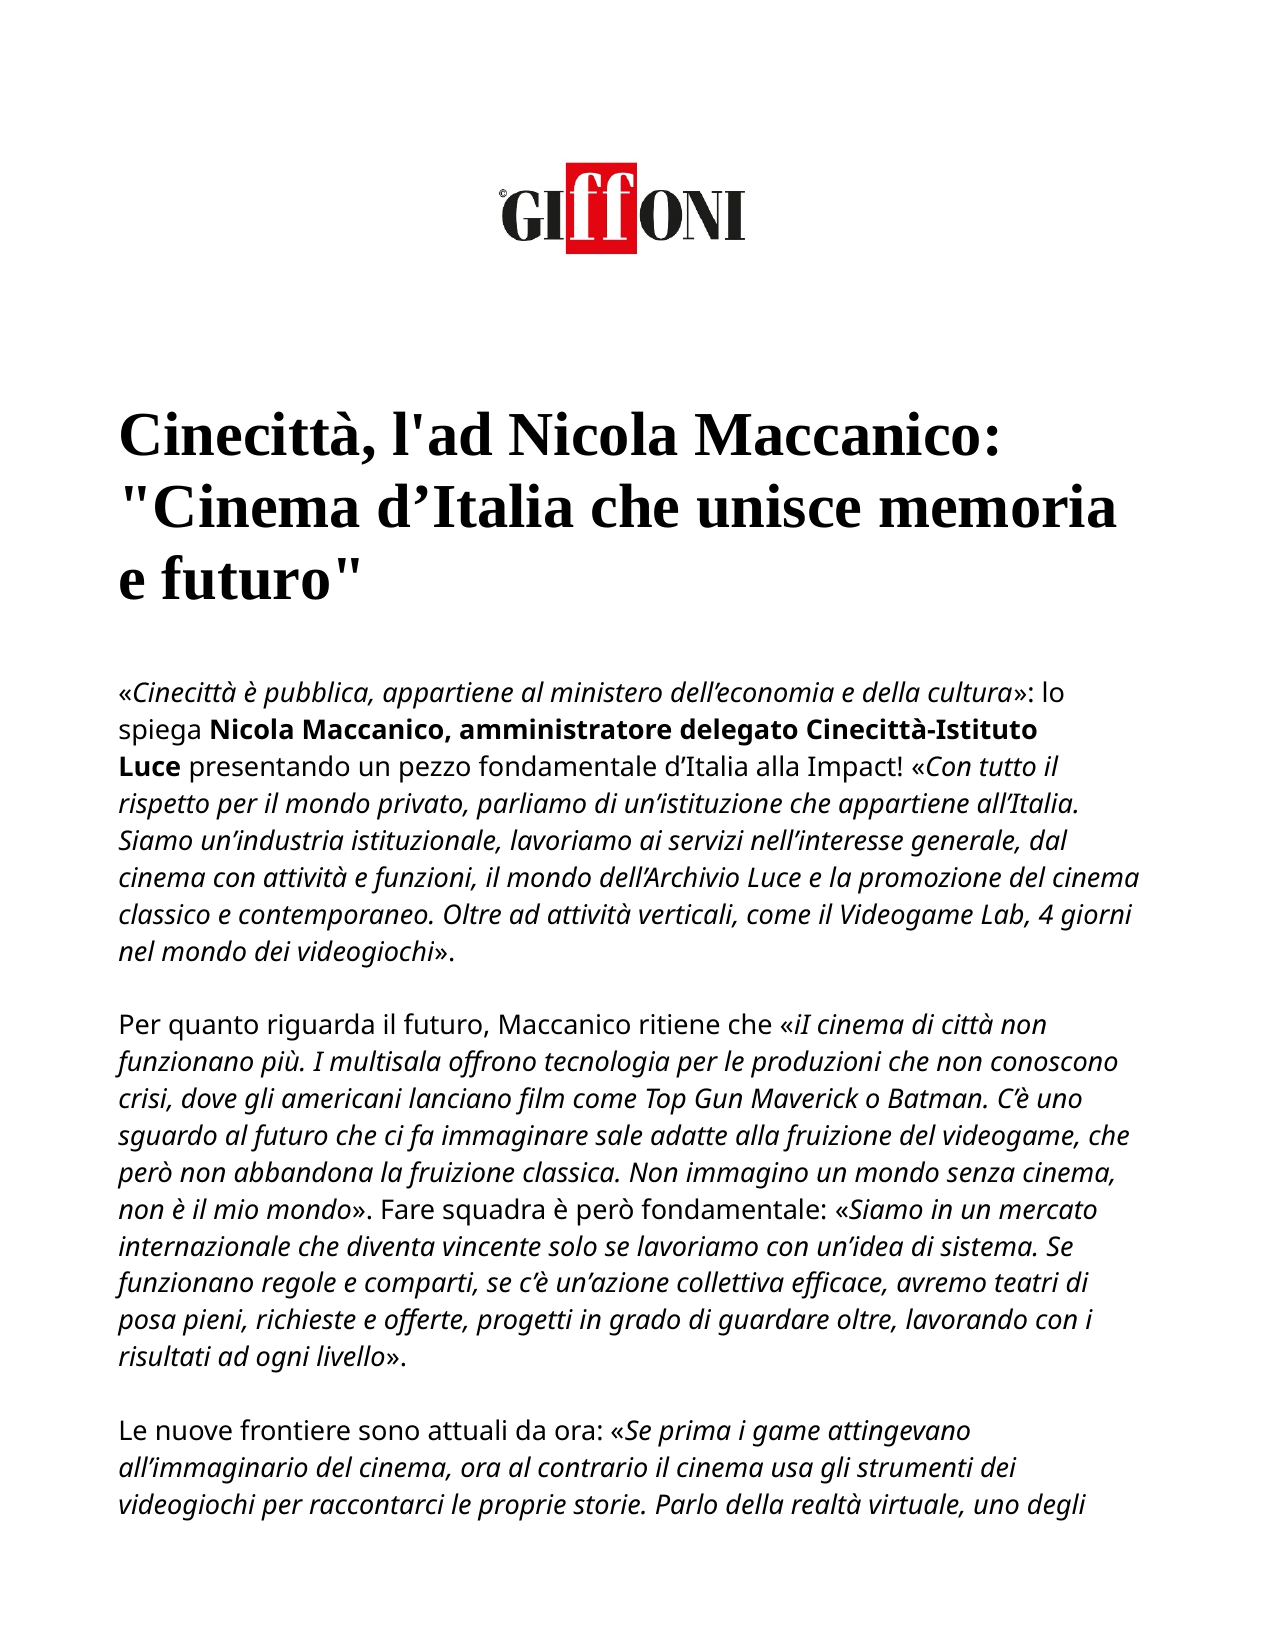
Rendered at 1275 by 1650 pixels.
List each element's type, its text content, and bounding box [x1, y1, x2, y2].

subtitle Cinecittà, l'ad Nicola Maccanico: "Cinema d’Italia che unisce memoria e futuro" [118, 397, 1157, 613]
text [118, 674, 1157, 1522]
picture [485, 142, 757, 282]
